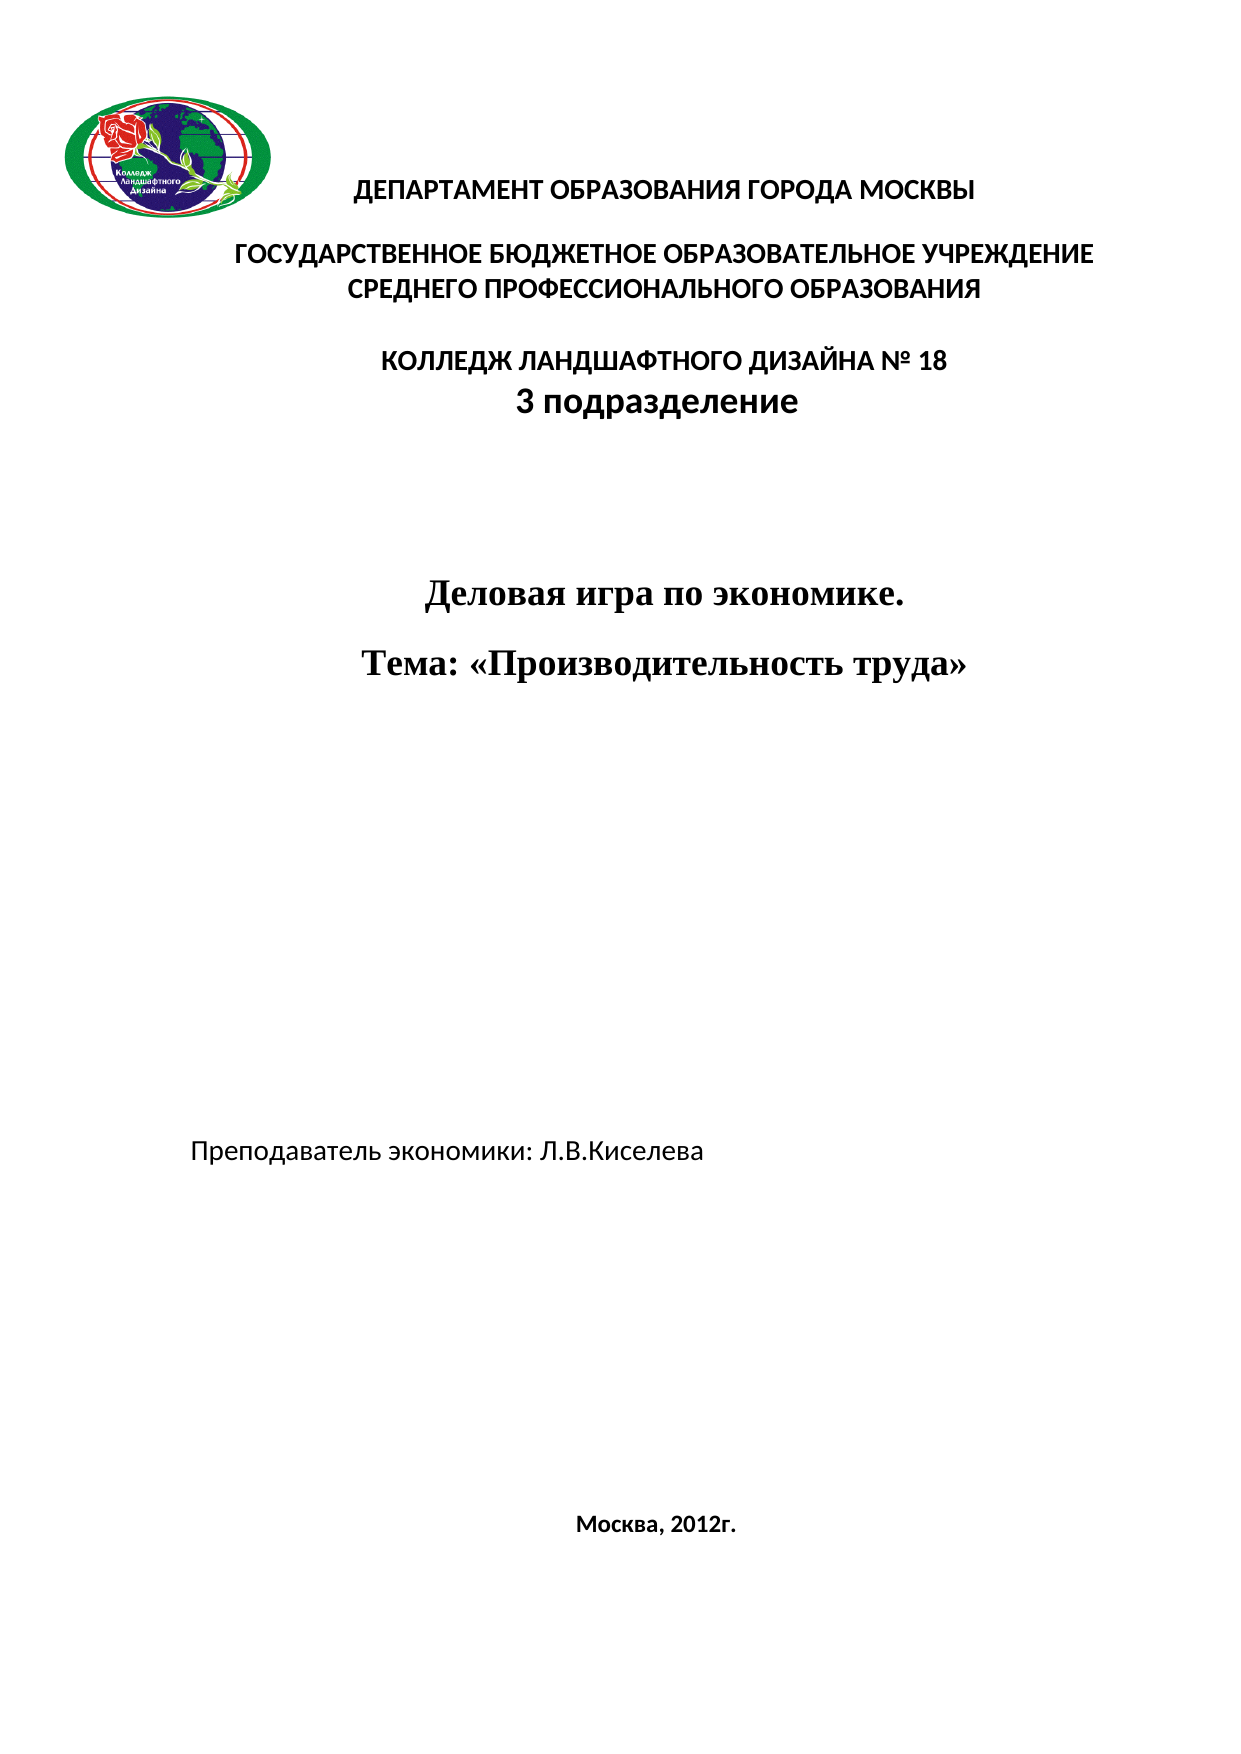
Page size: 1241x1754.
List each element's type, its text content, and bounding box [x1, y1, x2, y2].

text ДЕПАРТАМЕНТ ОБРАЗОВАНИЯ ГОРОДА МОСКВЫ [271, 171, 1152, 207]
text КОЛЛЕДЖ ЛАНДШАФТНОГО ДИЗАЙНА № 18 [177, 342, 1152, 377]
text Тема: «Производительность труда» [177, 641, 1152, 684]
text Деловая игра по экономике. [177, 570, 1152, 613]
text ГОСУДАРСТВЕННОЕ БЮДЖЕТНОЕ ОБРАЗОВАТЕЛЬНОЕ УЧРЕЖДЕНИЕ СРЕДНЕГО ПРОФЕССИОНАЛЬНОГО ОБРАЗОВАНИЯ [177, 235, 1152, 306]
text Преподаватель экономики: Л.В.Киселева [177, 1132, 1152, 1167]
picture [64, 96, 271, 218]
text 3 подразделение [177, 377, 1152, 423]
text Москва, 2012г. [177, 1508, 1152, 1539]
